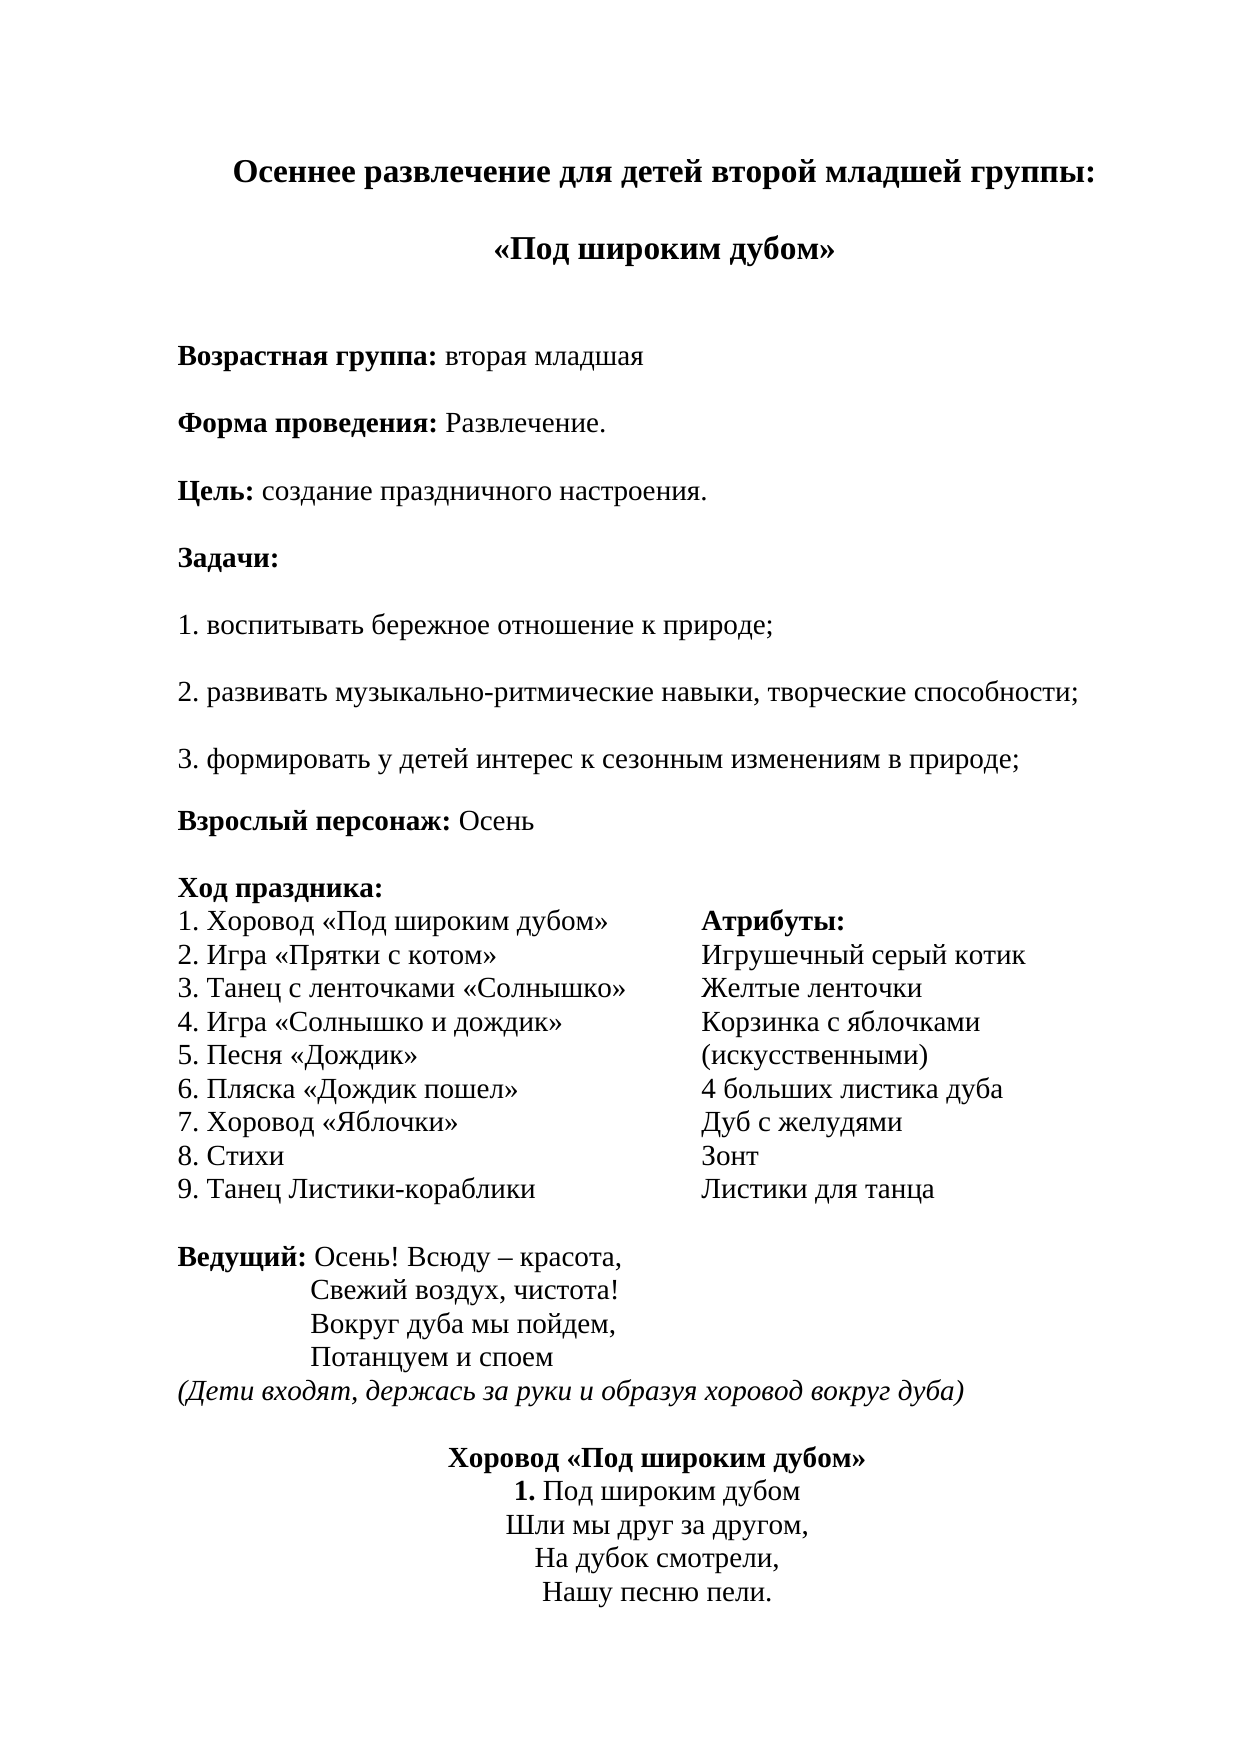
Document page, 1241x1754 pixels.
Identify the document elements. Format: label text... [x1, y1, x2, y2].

text Форма проведения: Развлечение. [177, 406, 1152, 439]
text Потанцуем и споем [177, 1339, 1152, 1373]
text Зонт [701, 1138, 1152, 1172]
text Возрастная группа: вторая младшая [177, 338, 1152, 372]
text Атрибуты: [701, 903, 1152, 937]
text (Дети входят, держась за руки и образуя хоровод вокруг дуба) [177, 1373, 1152, 1406]
text 4. Игра «Солнышко и дождик» [177, 1004, 627, 1037]
text Шли мы друг за другом, [162, 1507, 1152, 1541]
text 2. развивать музыкально-ритмические навыки, творческие способности; [177, 674, 1152, 707]
text 3. формировать у детей интерес к сезонным изменениям в природе; [177, 741, 1152, 774]
text Осеннее развлечение для детей второй младшей группы: [177, 152, 1152, 190]
text Ведущий: Осень! Всюду – красота, [177, 1239, 1152, 1272]
text Цель: создание праздничного настроения. [177, 473, 1152, 506]
text 1. воспитывать бережное отношение к природе; [177, 607, 1152, 640]
text Хоровод «Под широким дубом» [162, 1440, 1152, 1473]
text «Под широким дубом» [177, 228, 1152, 267]
text Взрослый персонаж: Осень [177, 803, 627, 836]
text 2. Игра «Прятки с котом» [177, 937, 627, 970]
text На дубок смотрели, [162, 1541, 1152, 1574]
text 6. Пляска «Дождик пошел» [177, 1071, 627, 1104]
text 9. Танец Листики-кораблики [177, 1172, 627, 1205]
text Игрушечный серый котик [701, 937, 1152, 970]
text 8. Стихи [177, 1138, 627, 1172]
text 1. Под широким дубом [162, 1473, 1152, 1507]
text Свежий воздух, чистота! [177, 1272, 1152, 1306]
text Ход праздника: [177, 870, 627, 903]
text Желтые ленточки [701, 970, 1152, 1004]
text Задачи: [177, 540, 1152, 573]
text 3. Танец с ленточками «Солнышко» [177, 970, 627, 1004]
text Нашу песню пели. [162, 1574, 1152, 1608]
text Дуб с желудями [701, 1104, 1152, 1138]
text 5. Песня «Дождик» [177, 1037, 627, 1071]
text 4 больших листика дуба [701, 1071, 1152, 1104]
text 1. Хоровод «Под широким дубом» [177, 903, 627, 937]
text Листики для танца [701, 1172, 1152, 1205]
text 7. Хоровод «Яблочки» [177, 1104, 627, 1138]
text Вокруг дуба мы пойдем, [177, 1306, 1152, 1339]
text Корзинка с яблочками (искусственными) [701, 1004, 1152, 1071]
